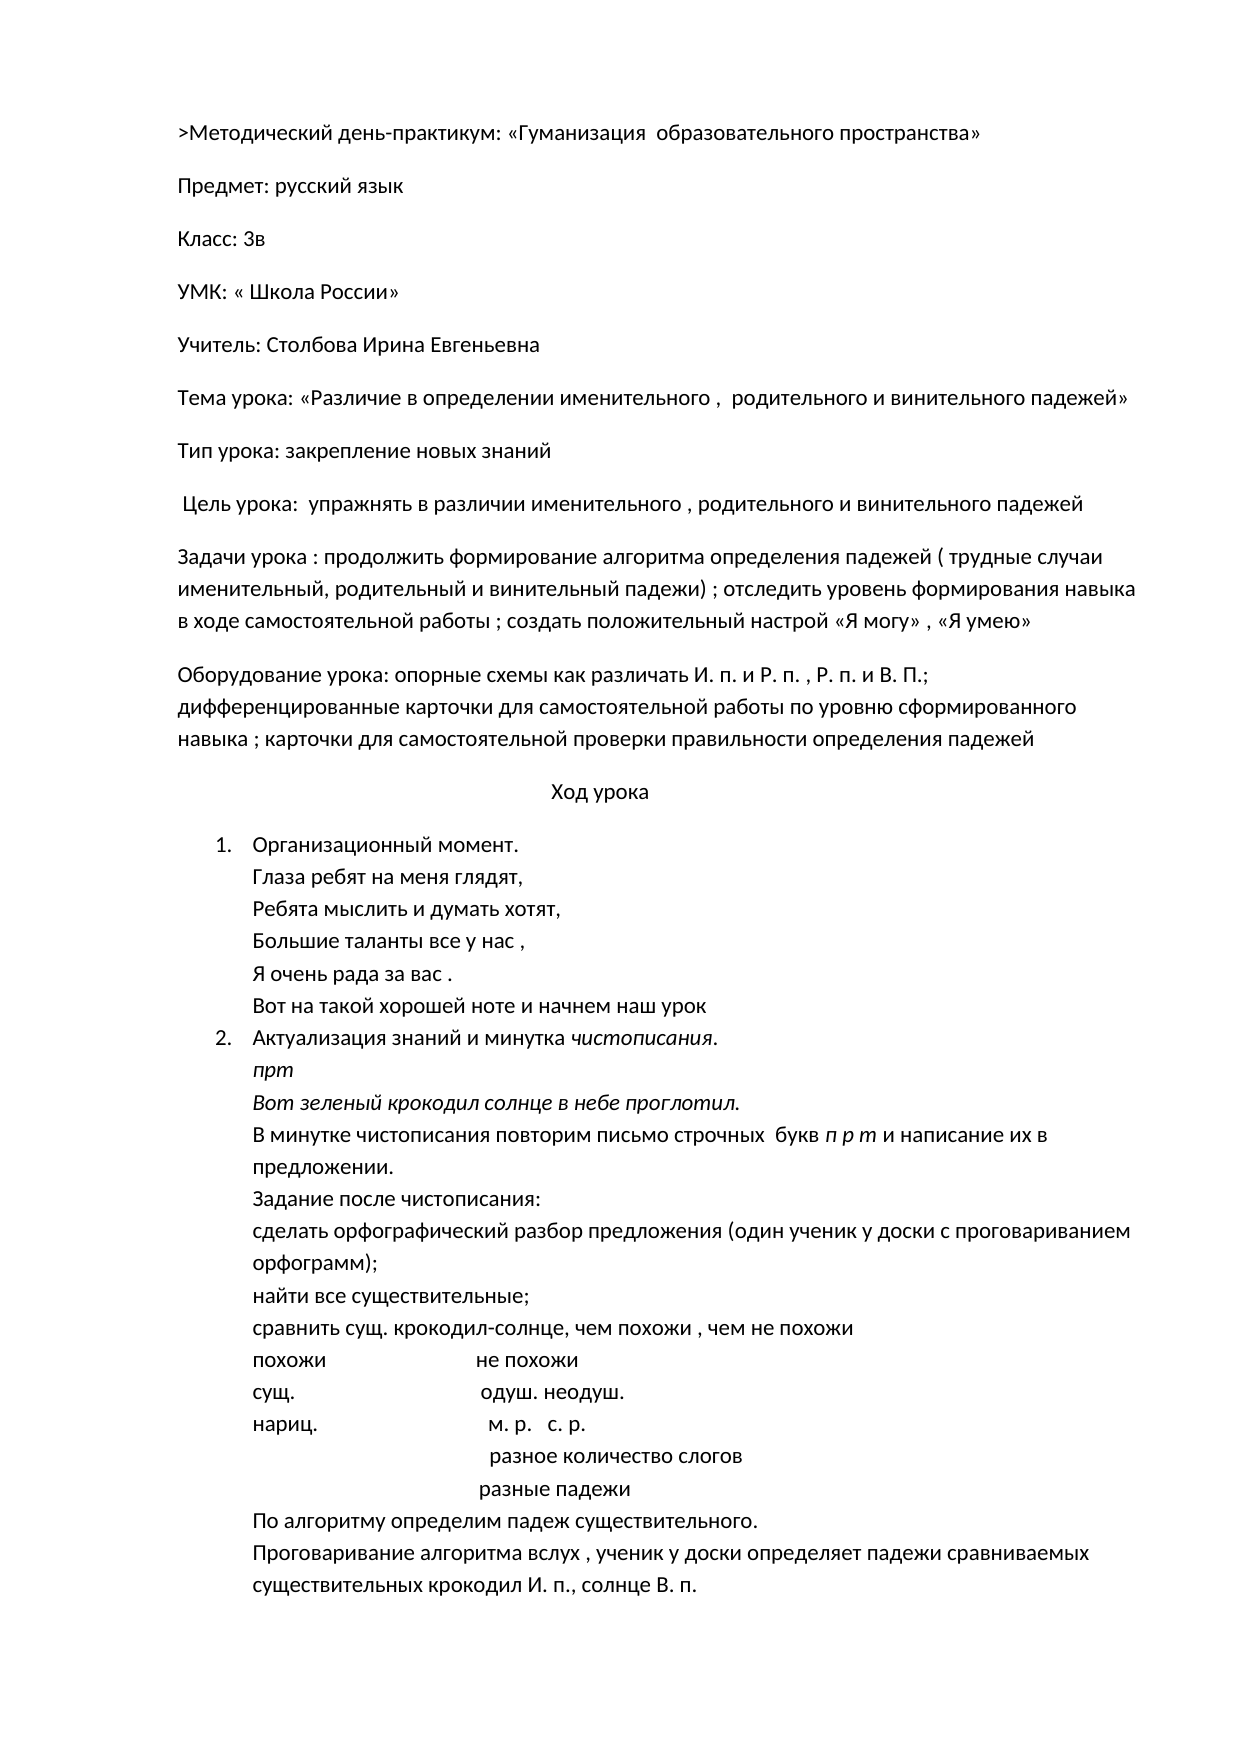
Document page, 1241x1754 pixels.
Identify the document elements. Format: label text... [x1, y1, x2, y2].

list Ребята мыслить и думать хотят, [252, 894, 1152, 922]
list сделать орфографический разбор предложения (один ученик у доски с проговариванием орфограмм); [252, 1216, 1152, 1277]
list Я очень рада за вас . [252, 959, 1152, 987]
list сущ. одуш. неодуш. [252, 1377, 1152, 1405]
text УМК: « Школа России» [177, 277, 1152, 305]
list Проговаривание алгоритма вслух , ученик у доски определяет падежи сравниваемых существительных крокодил И. п., солнце В. п. [252, 1538, 1152, 1598]
text Тема урока: «Различие в определении именительного , родительного и винительного падежей» [177, 383, 1152, 411]
list разное количество слогов [252, 1442, 1152, 1470]
list По алгоритму определим падеж существительного. [252, 1506, 1152, 1534]
list разные падежи [252, 1474, 1152, 1502]
text Цель урока: упражнять в различии именительного , родительного и винительного падежей [177, 489, 1152, 517]
list Задание после чистописания: [252, 1184, 1152, 1212]
text Тип урока: закрепление новых знаний [177, 436, 1152, 464]
list Вот зеленый крокодил солнце в небе проглотил. [252, 1088, 1152, 1116]
list сравнить сущ. крокодил-солнце, чем похожи , чем не похожи [252, 1313, 1152, 1341]
list похожи не похожи [252, 1345, 1152, 1373]
text Задачи урока : продолжить формирование алгоритма определения падежей ( трудные случаи именительный, родительный и винительный падежи) ; отследить уровень формирования навыка в ходе самостоятельной работы ; создать положительный настрой «Я могу» , «Я умею» [177, 542, 1152, 635]
list найти все существительные; [252, 1281, 1152, 1309]
text >Методический день-практикум: «Гуманизация образовательного пространства» [177, 118, 1152, 146]
list Актуализация знаний и минутка чистописания. [215, 1023, 1152, 1051]
text Учитель: Столбова Ирина Евгеньевна [177, 330, 1152, 358]
list Большие таланты все у нас , [252, 927, 1152, 955]
list нариц. м. р. с. р. [252, 1409, 1152, 1437]
text Класс: 3в [177, 224, 1152, 252]
list Вот на такой хорошей ноте и начнем наш урок [252, 991, 1152, 1019]
text Предмет: русский язык [177, 171, 1152, 199]
list В минутке чистописания повторим письмо строчных букв п р т и написание их в предложении. [252, 1120, 1152, 1180]
list Организационный момент. [215, 830, 1152, 858]
text Оборудование урока: опорные схемы как различать И. п. и Р. п. , Р. п. и В. П.; дифференцированные карточки для самостоятельной работы по уровню сформированного навыка ; карточки для самостоятельной проверки правильности определения падежей [177, 660, 1152, 752]
text Ход урока [177, 777, 1152, 805]
list Глаза ребят на меня глядят, [252, 862, 1152, 890]
list прт [252, 1055, 1152, 1083]
